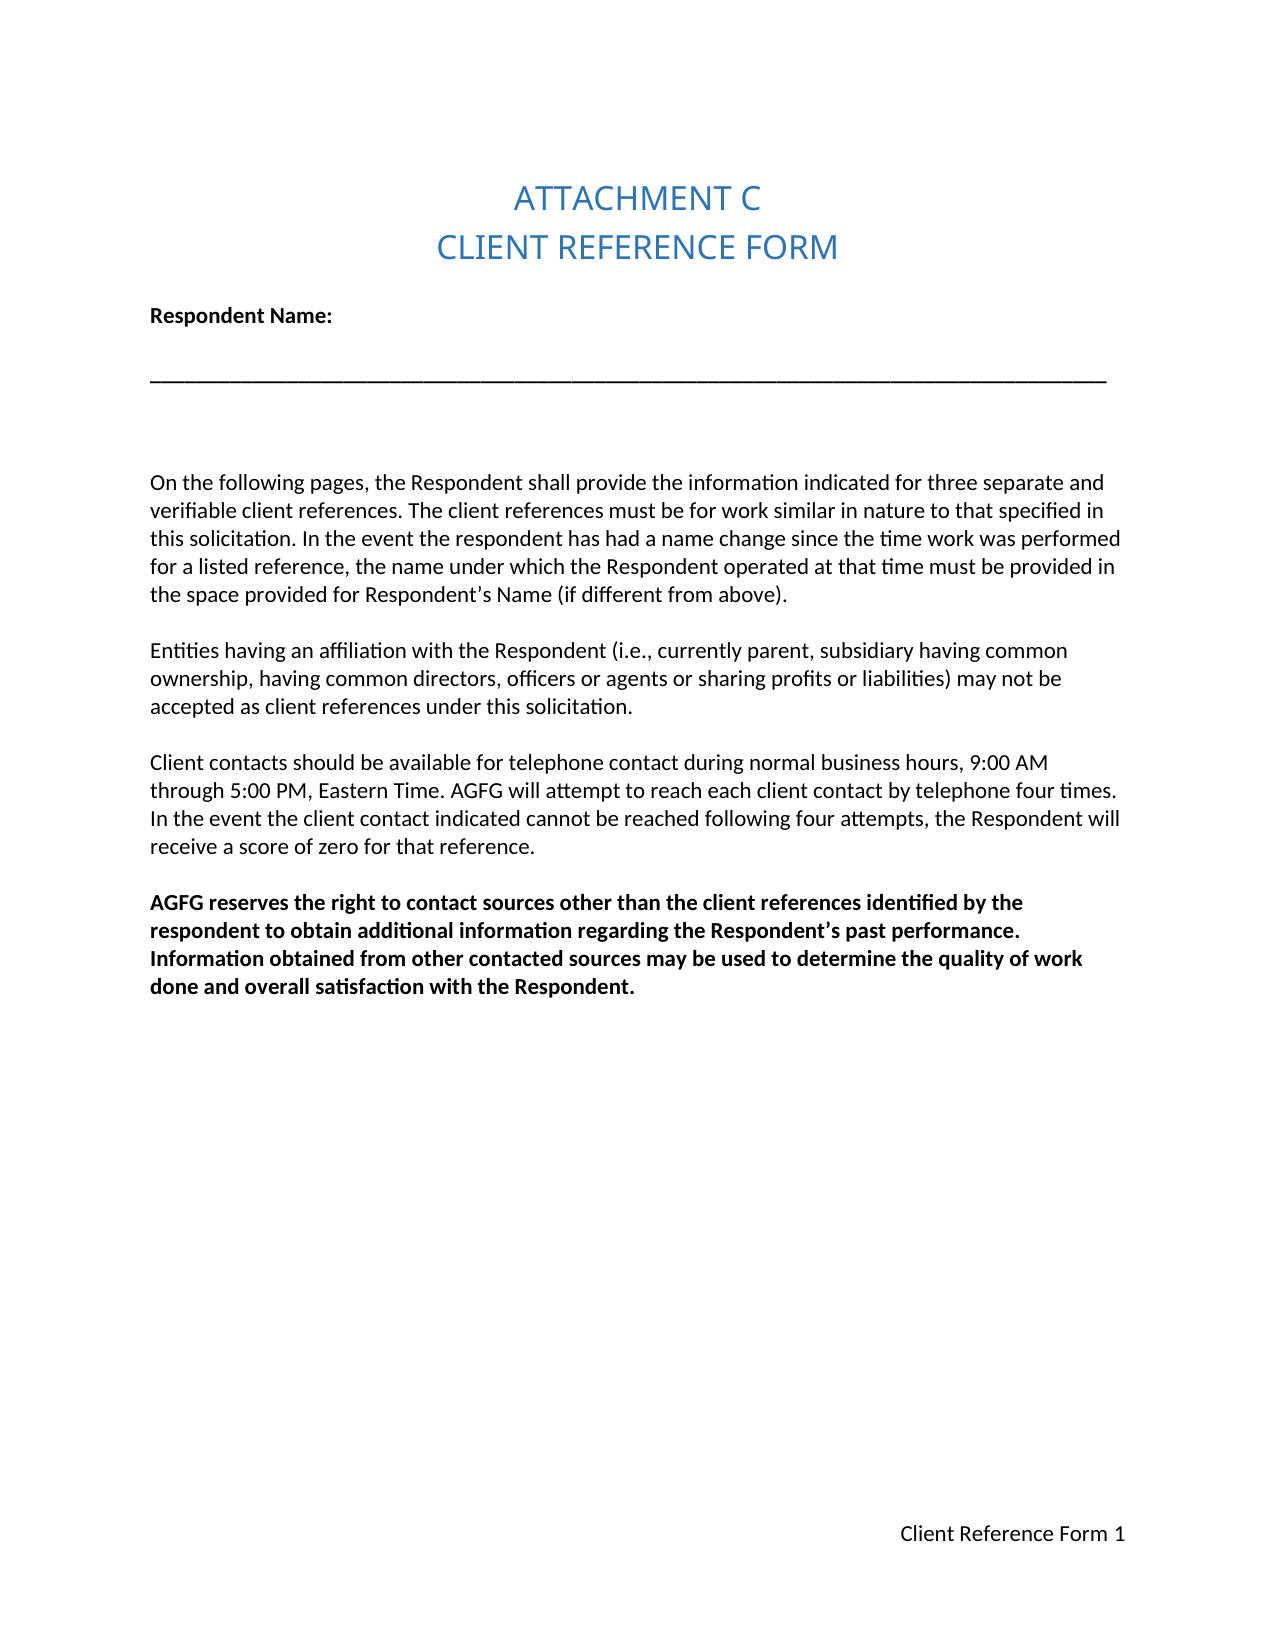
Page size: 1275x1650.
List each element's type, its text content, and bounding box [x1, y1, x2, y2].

text On the following pages, the Respondent shall provide the information indicated for three separate and verifiable client references. The client references must be for work similar in nature to that specified in this solicitation. In the event the respondent has had a name change since the time work was performed for a listed reference, the name under which the Respondent operated at that time must be provided in the space provided for Respondent’s Name (if different from above). [150, 468, 1125, 608]
text Entities having an affiliation with the Respondent (i.e., currently parent, subsidiary having common ownership, having common directors, officers or agents or sharing profits or liabilities) may not be accepted as client references under this solicitation. [150, 636, 1125, 720]
text ____________________________________________________________________________________ [150, 358, 1125, 386]
text Respondent Name: [150, 302, 1125, 330]
subtitle ATTACHMENT C CLIENT REFERENCE FORM [150, 175, 1125, 269]
text AGFG reserves the right to contact sources other than the client references identified by the respondent to obtain additional information regarding the Respondent’s past performance. Information obtained from other contacted sources may be used to determine the quality of work done and overall satisfaction with the Respondent. [150, 888, 1125, 1001]
text Client contacts should be available for telephone contact during normal business hours, 9:00 AM through 5:00 PM, Eastern Time. AGFG will attempt to reach each client contact by telephone four times. In the event the client contact indicated cannot be reached following four attempts, the Respondent will receive a score of zero for that reference. [150, 748, 1125, 860]
